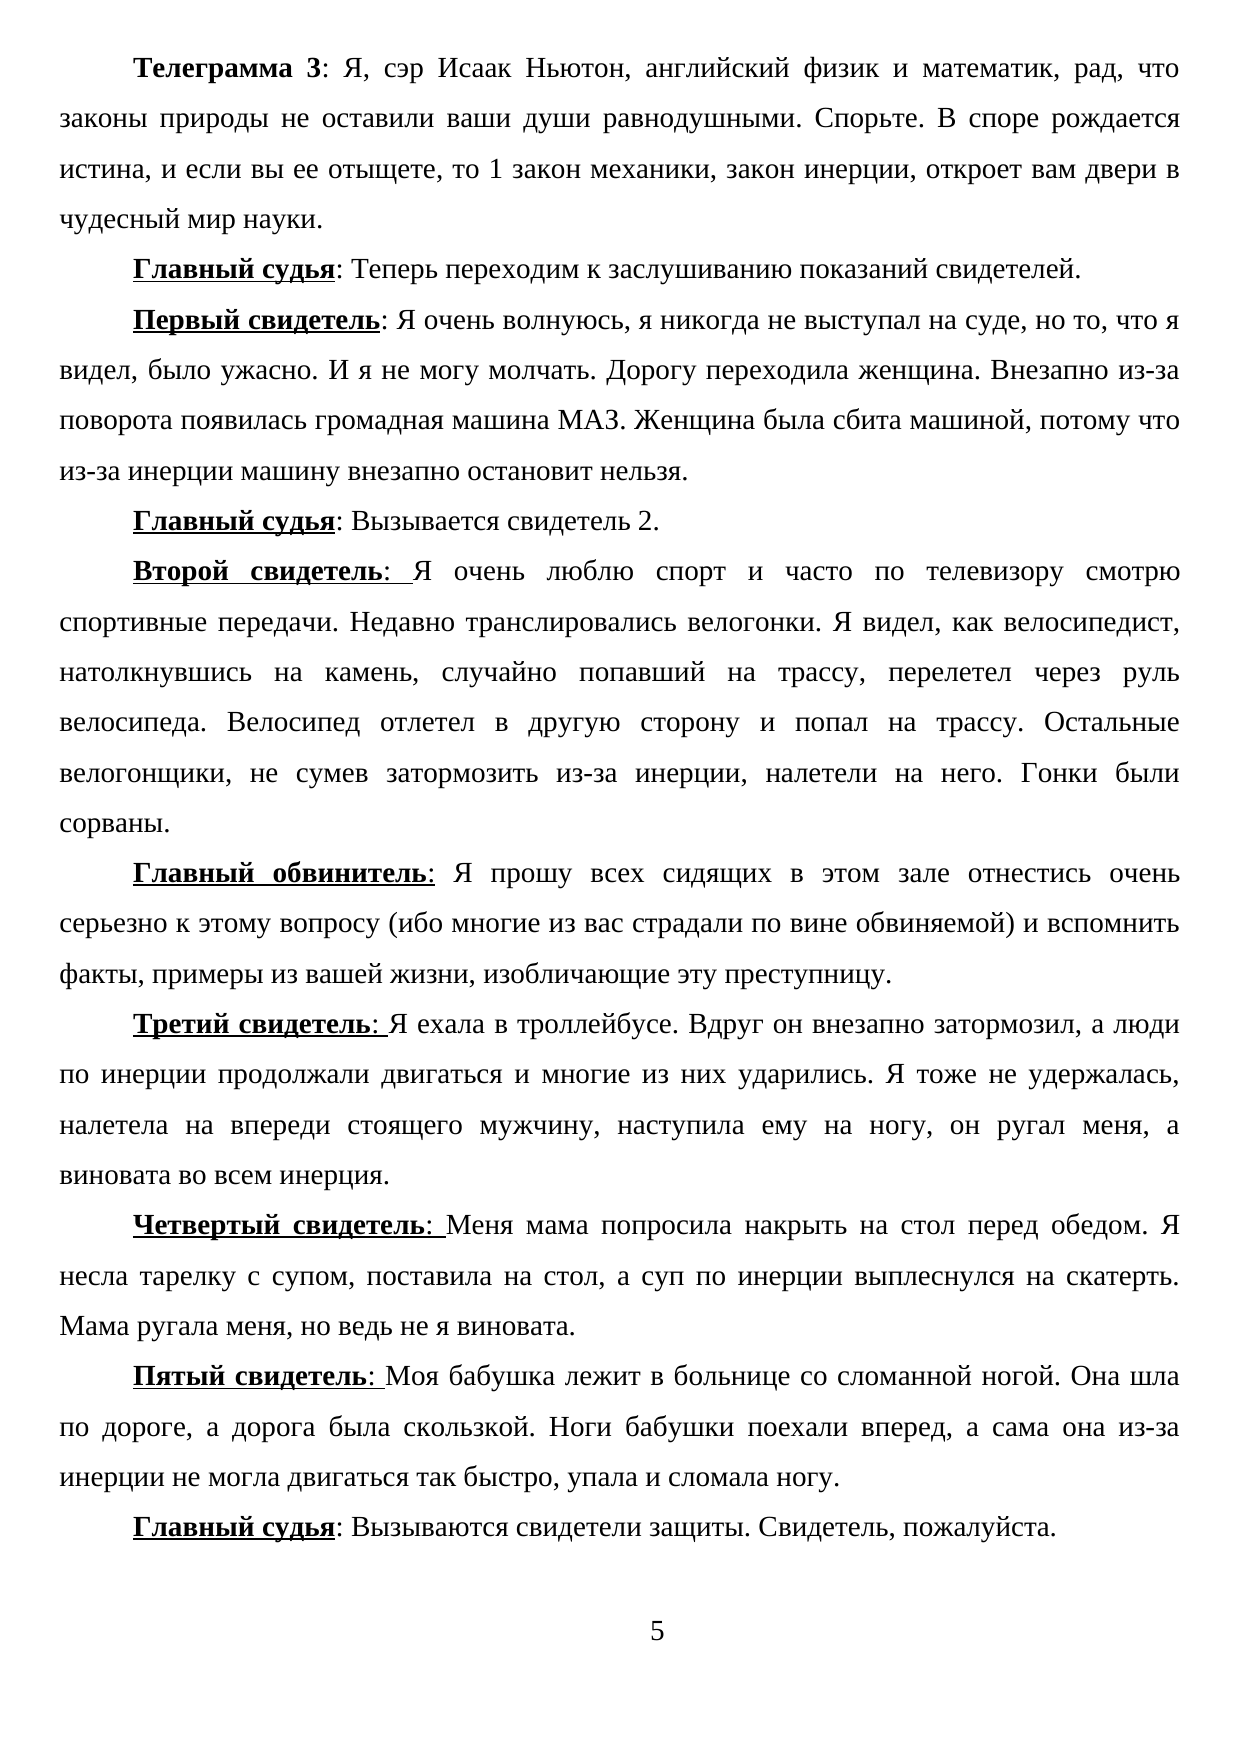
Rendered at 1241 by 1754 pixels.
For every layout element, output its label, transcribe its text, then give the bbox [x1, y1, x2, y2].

text Четвертый свидетель: Меня мама попросила накрыть на стол перед обедом. Я несла тарелку с супом, поставила на стол, а суп по инерции выплеснулся на скатерть. Мама ругала меня, но ведь не я виновата. [59, 1207, 1181, 1342]
text Главный обвинитель: Я прошу всех сидящих в этом зале отнестись очень серьезно к этому вопросу (ибо многие из вас страдали по вине обвиняемой) и вспомнить факты, примеры из вашей жизни, изобличающие эту преступницу. [59, 855, 1181, 989]
text Главный судья: Вызываются свидетели защиты. Свидетель, пожалуйста. [59, 1509, 1181, 1543]
text Телеграмма 3: Я, сэр Исаак Ньютон, английский физик и математик, рад, что законы природы не оставили ваши души равнодушными. Спорьте. В споре рождается истина, и если вы ее отыщете, то 1 закон механики, закон инерции, откроет вам двери в чудесный мир науки. [59, 50, 1181, 235]
text Главный судья: Вызывается свидетель 2. [59, 503, 1181, 537]
text Третий свидетель: Я ехала в троллейбусе. Вдруг он внезапно затормозил, а люди по инерции продолжали двигаться и многие из них ударились. Я тоже не удержалась, налетела на впереди стоящего мужчину, наступила ему на ногу, он ругал меня, а виновата во всем инерция. [59, 1006, 1181, 1191]
text Главный судья: Теперь переходим к заслушиванию показаний свидетелей. [59, 252, 1181, 285]
text Пятый свидетель: Моя бабушка лежит в больнице со сломанной ногой. Она шла по дороге, а дорога была скользкой. Ноги бабушки поехали вперед, а сама она из-за инерции не могла двигаться так быстро, упала и сломала ногу. [59, 1358, 1181, 1493]
text Первый свидетель: Я очень волнуюсь, я никогда не выступал на суде, но то, что я видел, было ужасно. И я не могу молчать. Дорогу переходила женщина. Внезапно из-за поворота появилась громадная машина МАЗ. Женщина была сбита машиной, потому что из-за инерции машину внезапно остановит нельзя. [59, 302, 1181, 486]
text Второй свидетель: Я очень люблю спорт и часто по телевизору смотрю спортивные передачи. Недавно транслировались велогонки. Я видел, как велосипедист, натолкнувшись на камень, случайно попавший на трассу, перелетел через руль велосипеда. Велосипед отлетел в другую сторону и попал на трассу. Остальные велогонщики, не сумев затормозить из-за инерции, налетели на него. Гонки были сорваны. [59, 553, 1181, 838]
